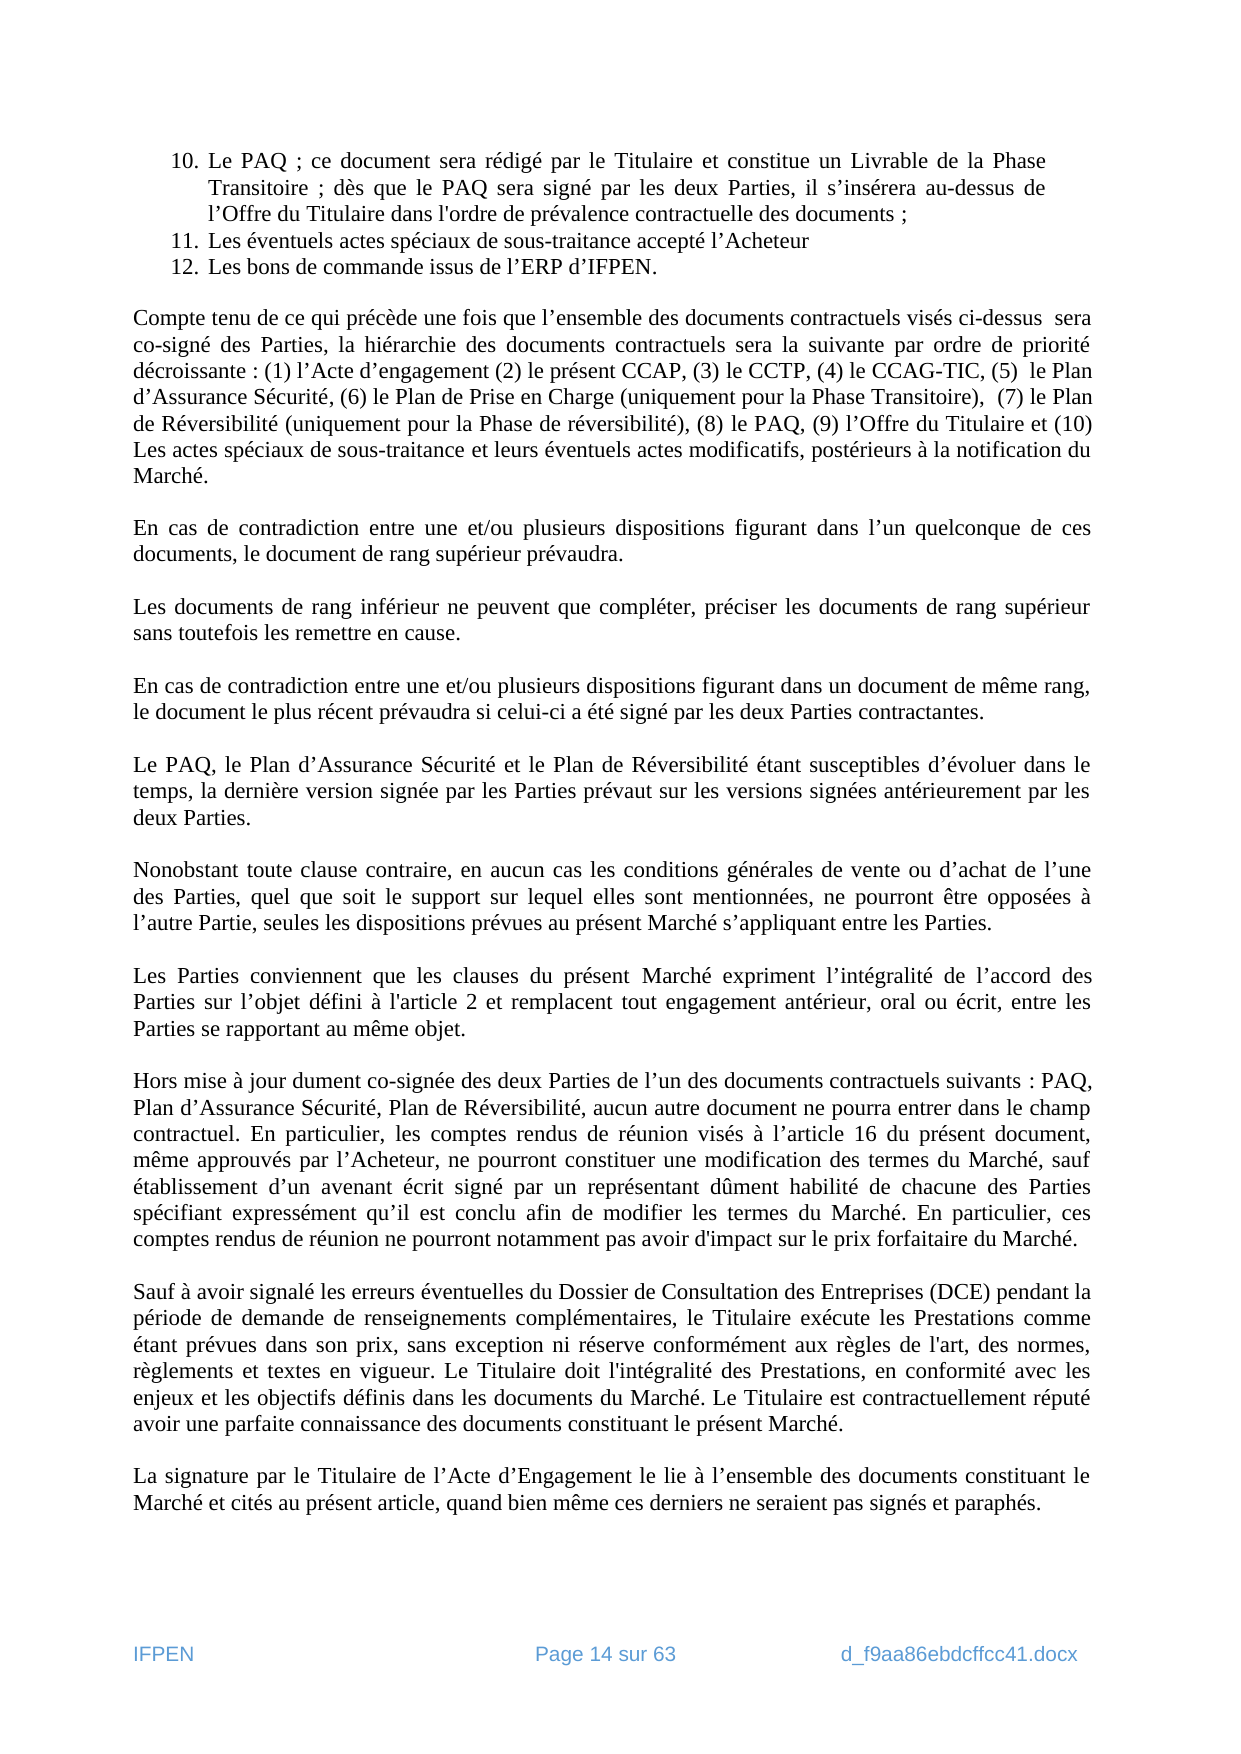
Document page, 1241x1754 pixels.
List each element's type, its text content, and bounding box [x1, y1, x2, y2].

text En cas de contradiction entre une et/ou plusieurs dispositions figurant dans l’un quelconque de ces documents, le document de rang supérieur prévaudra. [133, 514, 1093, 567]
list Le PAQ ; ce document sera rédigé par le Titulaire et constitue un Livrable de la Phase Transitoire ; dès que le PAQ sera signé par les deux Parties, il s’insérera au-dessus de l’Offre du Titulaire dans l'ordre de prévalence contractuelle des documents ; [170, 148, 1048, 227]
text La signature par le Titulaire de l’Acte d’Engagement le lie à l’ensemble des documents constituant le Marché et cités au présent article, quand bien même ces derniers ne seraient pas signés et paraphés. [133, 1463, 1093, 1515]
list Les bons de commande issus de l’ERP d’IFPEN. [170, 253, 1048, 279]
text Les Parties conviennent que les clauses du présent Marché expriment l’intégralité de l’accord des Parties sur l’objet défini à l'article 2 et remplacent tout engagement antérieur, oral ou écrit, entre les Parties se rapportant au même objet. [133, 962, 1093, 1041]
list Les éventuels actes spéciaux de sous-traitance accepté l’Acheteur [170, 227, 1048, 253]
text Sauf à avoir signalé les erreurs éventuelles du Dossier de Consultation des Entreprises (DCE) pendant la période de demande de renseignements complémentaires, le Titulaire exécute les Prestations comme étant prévues dans son prix, sans exception ni réserve conformément aux règles de l'art, des normes, règlements et textes en vigueur. Le Titulaire doit l'intégralité des Prestations, en conformité avec les enjeux et les objectifs définis dans les documents du Marché. Le Titulaire est contractuellement réputé avoir une parfaite connaissance des documents constituant le présent Marché. [133, 1278, 1093, 1436]
text Le PAQ, le Plan d’Assurance Sécurité et le Plan de Réversibilité étant susceptibles d’évoluer dans le temps, la dernière version signée par les Parties prévaut sur les versions signées antérieurement par les deux Parties. [133, 751, 1093, 830]
text Les documents de rang inférieur ne peuvent que compléter, préciser les documents de rang supérieur sans toutefois les remettre en cause. [133, 593, 1093, 646]
text Nonobstant toute clause contraire, en aucun cas les conditions générales de vente ou d’achat de l’une des Parties, quel que soit le support sur lequel elles sont mentionnées, ne pourront être opposées à l’autre Partie, seules les dispositions prévues au présent Marché s’appliquant entre les Parties. [133, 856, 1093, 936]
text Compte tenu de ce qui précède une fois que l’ensemble des documents contractuels visés ci-dessus sera co-signé des Parties, la hiérarchie des documents contractuels sera la suivante par ordre de priorité décroissante : (1) l’Acte d’engagement (2) le présent CCAP, (3) le CCTP, (4) le CCAG-TIC, (5) le Plan d’Assurance Sécurité, (6) le Plan de Prise en Charge (uniquement pour la Phase Transitoire), (7) le Plan de Réversibilité (uniquement pour la Phase de réversibilité), (8) le PAQ, (9) l’Offre du Titulaire et (10) Les actes spéciaux de sous-traitance et leurs éventuels actes modificatifs, postérieurs à la notification du Marché. [133, 304, 1093, 489]
text Hors mise à jour dument co-signée des deux Parties de l’un des documents contractuels suivants : PAQ, Plan d’Assurance Sécurité, Plan de Réversibilité, aucun autre document ne pourra entrer dans le champ contractuel. En particulier, les comptes rendus de réunion visés à l’article 16 du présent document, même approuvés par l’Acheteur, ne pourront constituer une modification des termes du Marché, sauf établissement d’un avenant écrit signé par un représentant dûment habilité de chacune des Parties spécifiant expressément qu’il est conclu afin de modifier les termes du Marché. En particulier, ces comptes rendus de réunion ne pourront notamment pas avoir d'impact sur le prix forfaitaire du Marché. [133, 1067, 1093, 1252]
text En cas de contradiction entre une et/ou plusieurs dispositions figurant dans un document de même rang, le document le plus récent prévaudra si celui-ci a été signé par les deux Parties contractantes. [133, 672, 1093, 725]
